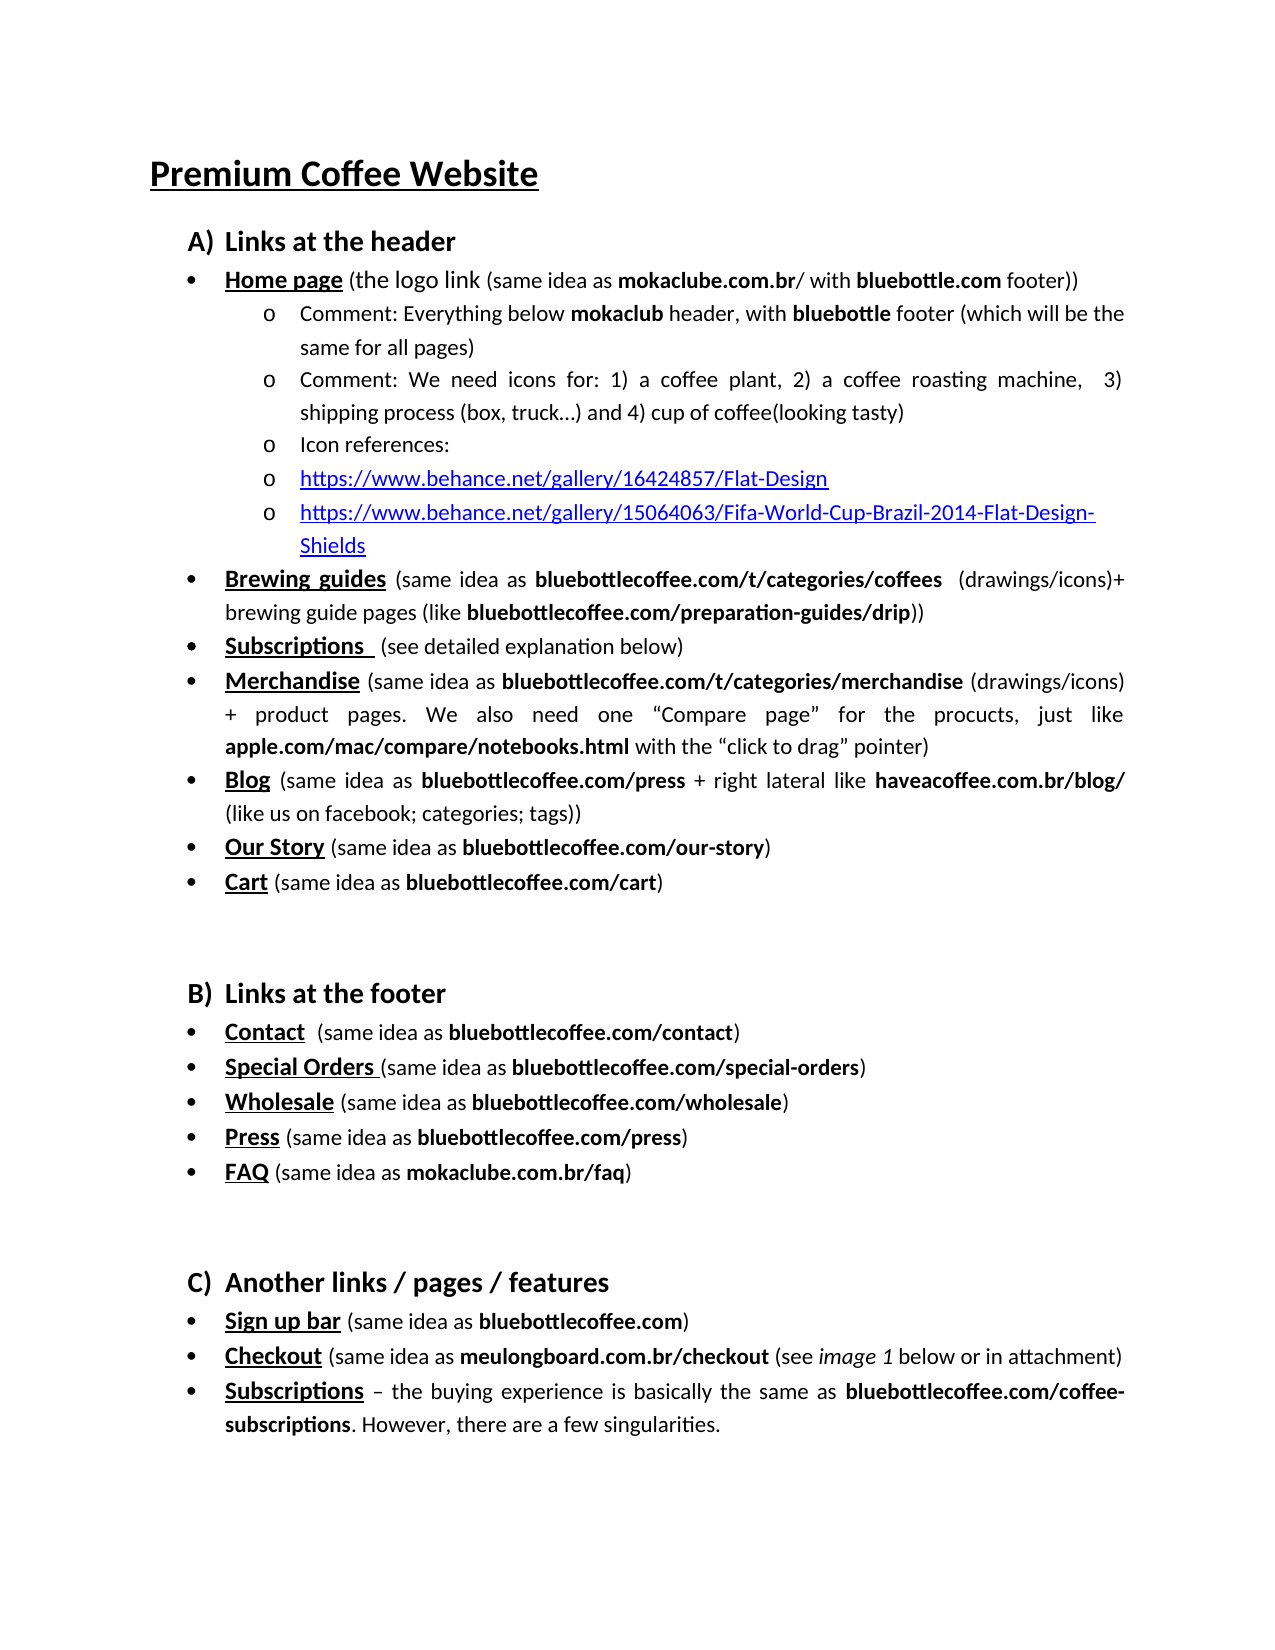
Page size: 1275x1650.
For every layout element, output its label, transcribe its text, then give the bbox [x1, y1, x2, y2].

list Contact (same idea as bluebottlecoffee.com/contact) [187, 1016, 1125, 1046]
list Cart (same idea as bluebottlecoffee.com/cart) [187, 866, 1125, 896]
list FAQ (same idea as mokaclube.com.br/faq) [187, 1156, 1125, 1186]
list Our Story (same idea as bluebottlecoffee.com/our-story) [187, 831, 1125, 861]
list Links at the footer [187, 975, 1125, 1010]
list Comment: Everything below mokaclub header, with bluebottle footer (which will be the same for all pages) [262, 299, 1125, 361]
list Wholesale (same idea as bluebottlecoffee.com/wholesale) [187, 1086, 1125, 1116]
list Icon references: [262, 431, 1125, 460]
list Press (same idea as bluebottlecoffee.com/press) [187, 1121, 1125, 1151]
text Premium Coffee Website [150, 150, 1125, 196]
list Home page (the logo link (same idea as mokaclube.com.br/ with bluebottle.com footer)) [187, 264, 1125, 295]
list https://www.behance.net/gallery/15064063/Fifa-World-Cup-Brazil-2014-Flat-Design-Shields [262, 498, 1125, 559]
list Subscriptions (see detailed explanation below) [187, 630, 1125, 661]
list Brewing guides (same idea as bluebottlecoffee.com/t/categories/coffees (drawings/icons)+ brewing guide pages (like bluebottlecoffee.com/preparation-guides/drip)) [187, 563, 1125, 626]
list Comment: We need icons for: 1) a coffee plant, 2) a coffee roasting machine, 3) shipping process (box, truck…) and 4) cup of coffee(looking tasty) [262, 365, 1125, 426]
list Blog (same idea as bluebottlecoffee.com/press + right lateral like haveacoffee.com.br/blog/ (like us on facebook; categories; tags)) [187, 764, 1125, 827]
list Another links / pages / features [187, 1264, 1125, 1300]
list Special Orders (same idea as bluebottlecoffee.com/special-orders) [187, 1051, 1125, 1081]
list Links at the header [187, 223, 1125, 259]
list https://www.behance.net/gallery/16424857/Flat-Design [262, 464, 1125, 493]
list Subscriptions – the buying experience is basically the same as bluebottlecoffee.com/coffee-subscriptions. However, there are a few singularities. [187, 1376, 1125, 1438]
list Checkout (same idea as meulongboard.com.br/checkout (see image 1 below or in attachment) [187, 1341, 1125, 1371]
list Merchandise (same idea as bluebottlecoffee.com/t/categories/merchandise (drawings/icons) + product pages. We also need one “Compare page” for the procucts, just like apple.com/mac/compare/notebooks.html with the “click to drag” pointer) [187, 665, 1125, 760]
list Sign up bar (same idea as bluebottlecoffee.com) [187, 1306, 1125, 1336]
